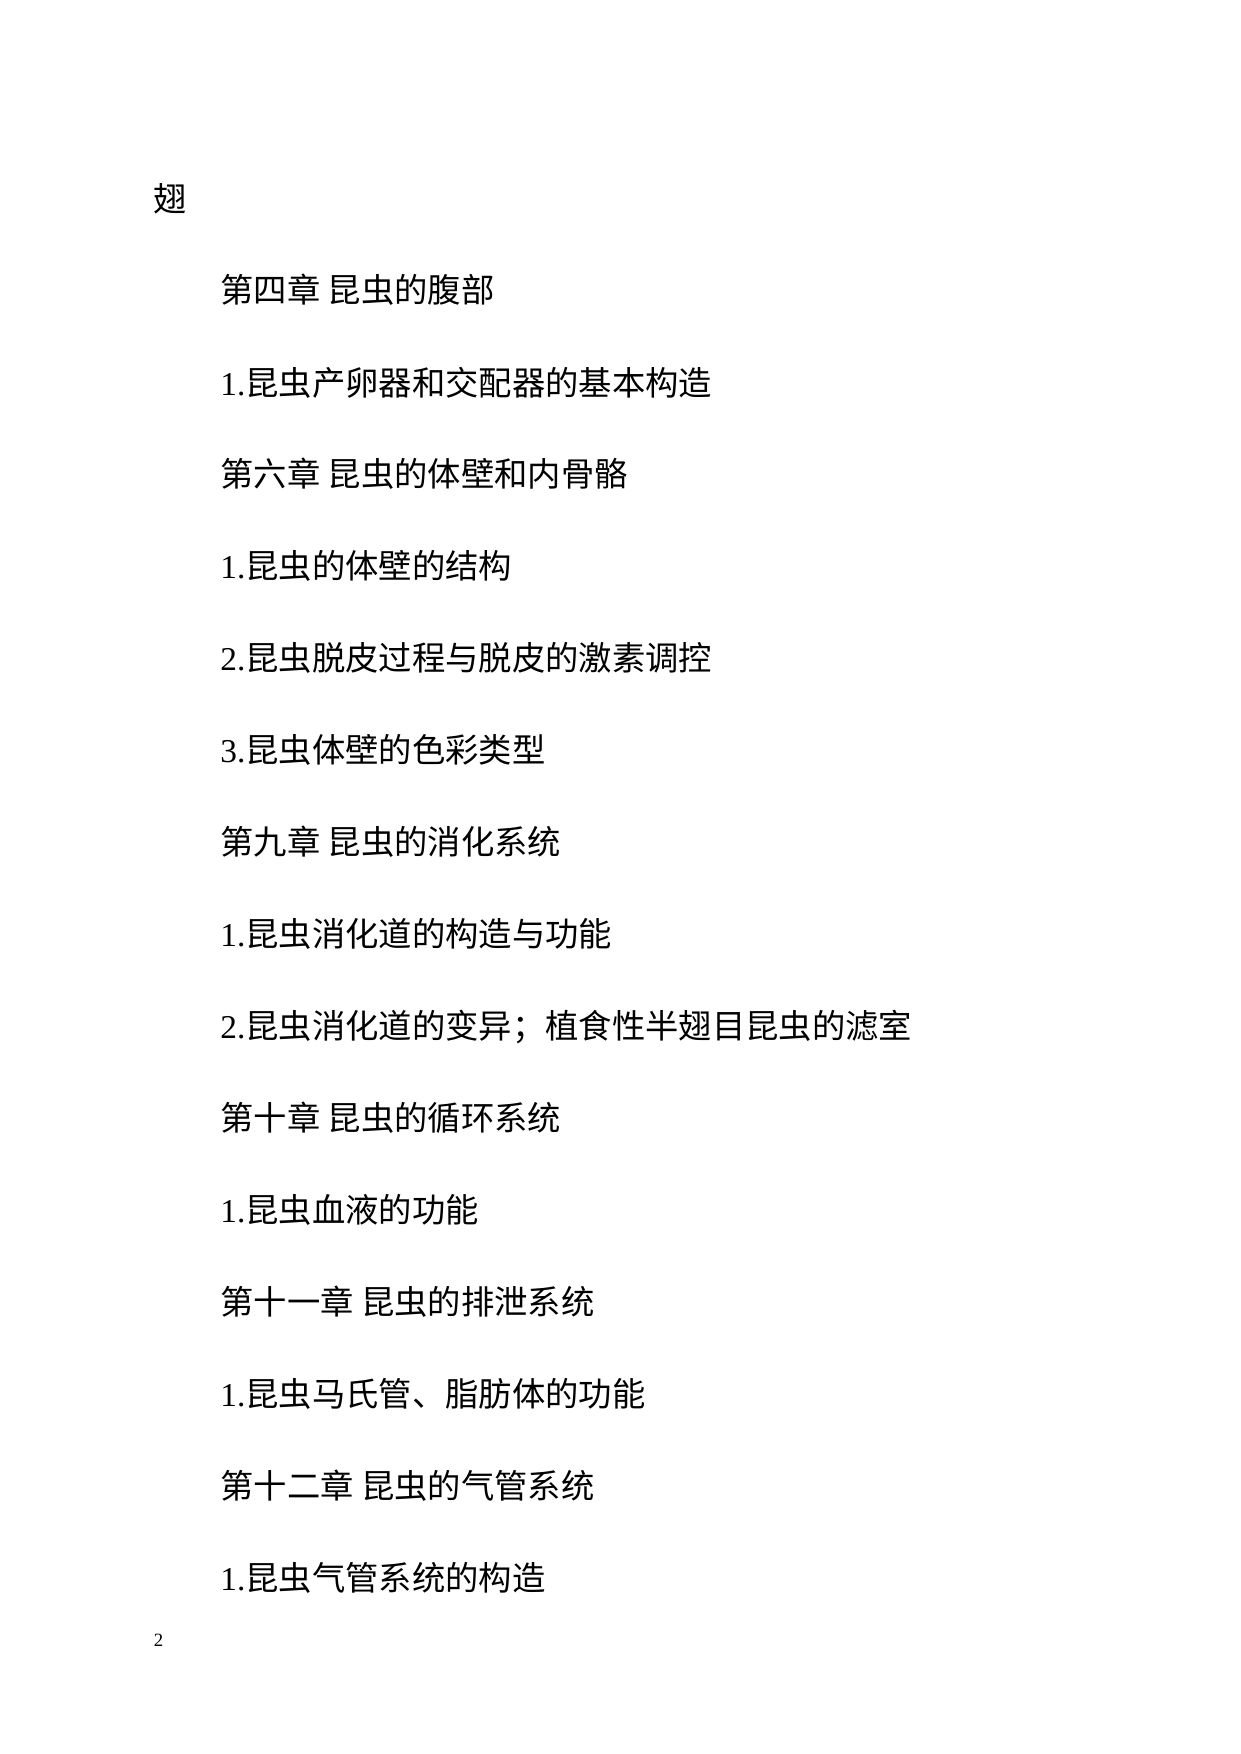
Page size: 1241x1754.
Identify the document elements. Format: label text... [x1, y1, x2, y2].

text 第四章 昆虫的腹部 [153, 254, 1116, 322]
text 1.昆虫消化道的构造与功能 [153, 898, 1116, 966]
text 第九章 昆虫的消化系统 [153, 806, 1116, 874]
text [153, 162, 1116, 230]
text 1.昆虫马氏管、脂肪体的功能 [153, 1358, 1116, 1426]
text 2.昆虫脱皮过程与脱皮的激素调控 [153, 622, 1116, 690]
text 3.昆虫体壁的色彩类型 [153, 714, 1116, 782]
text 第十章 昆虫的循环系统 [153, 1082, 1116, 1150]
text 1.昆虫产卵器和交配器的基本构造 [153, 346, 1116, 414]
text 2.昆虫消化道的变异；植食性半翅目昆虫的滤室 [153, 990, 1116, 1058]
text 第六章 昆虫的体壁和内骨骼 [153, 438, 1116, 506]
text 1.昆虫血液的功能 [153, 1174, 1116, 1242]
text 第十一章 昆虫的排泄系统 [153, 1266, 1116, 1334]
text 1.昆虫气管系统的构造 [153, 1542, 1116, 1610]
text 第十二章 昆虫的气管系统 [153, 1450, 1116, 1518]
text 1.昆虫的体壁的结构 [153, 530, 1116, 598]
